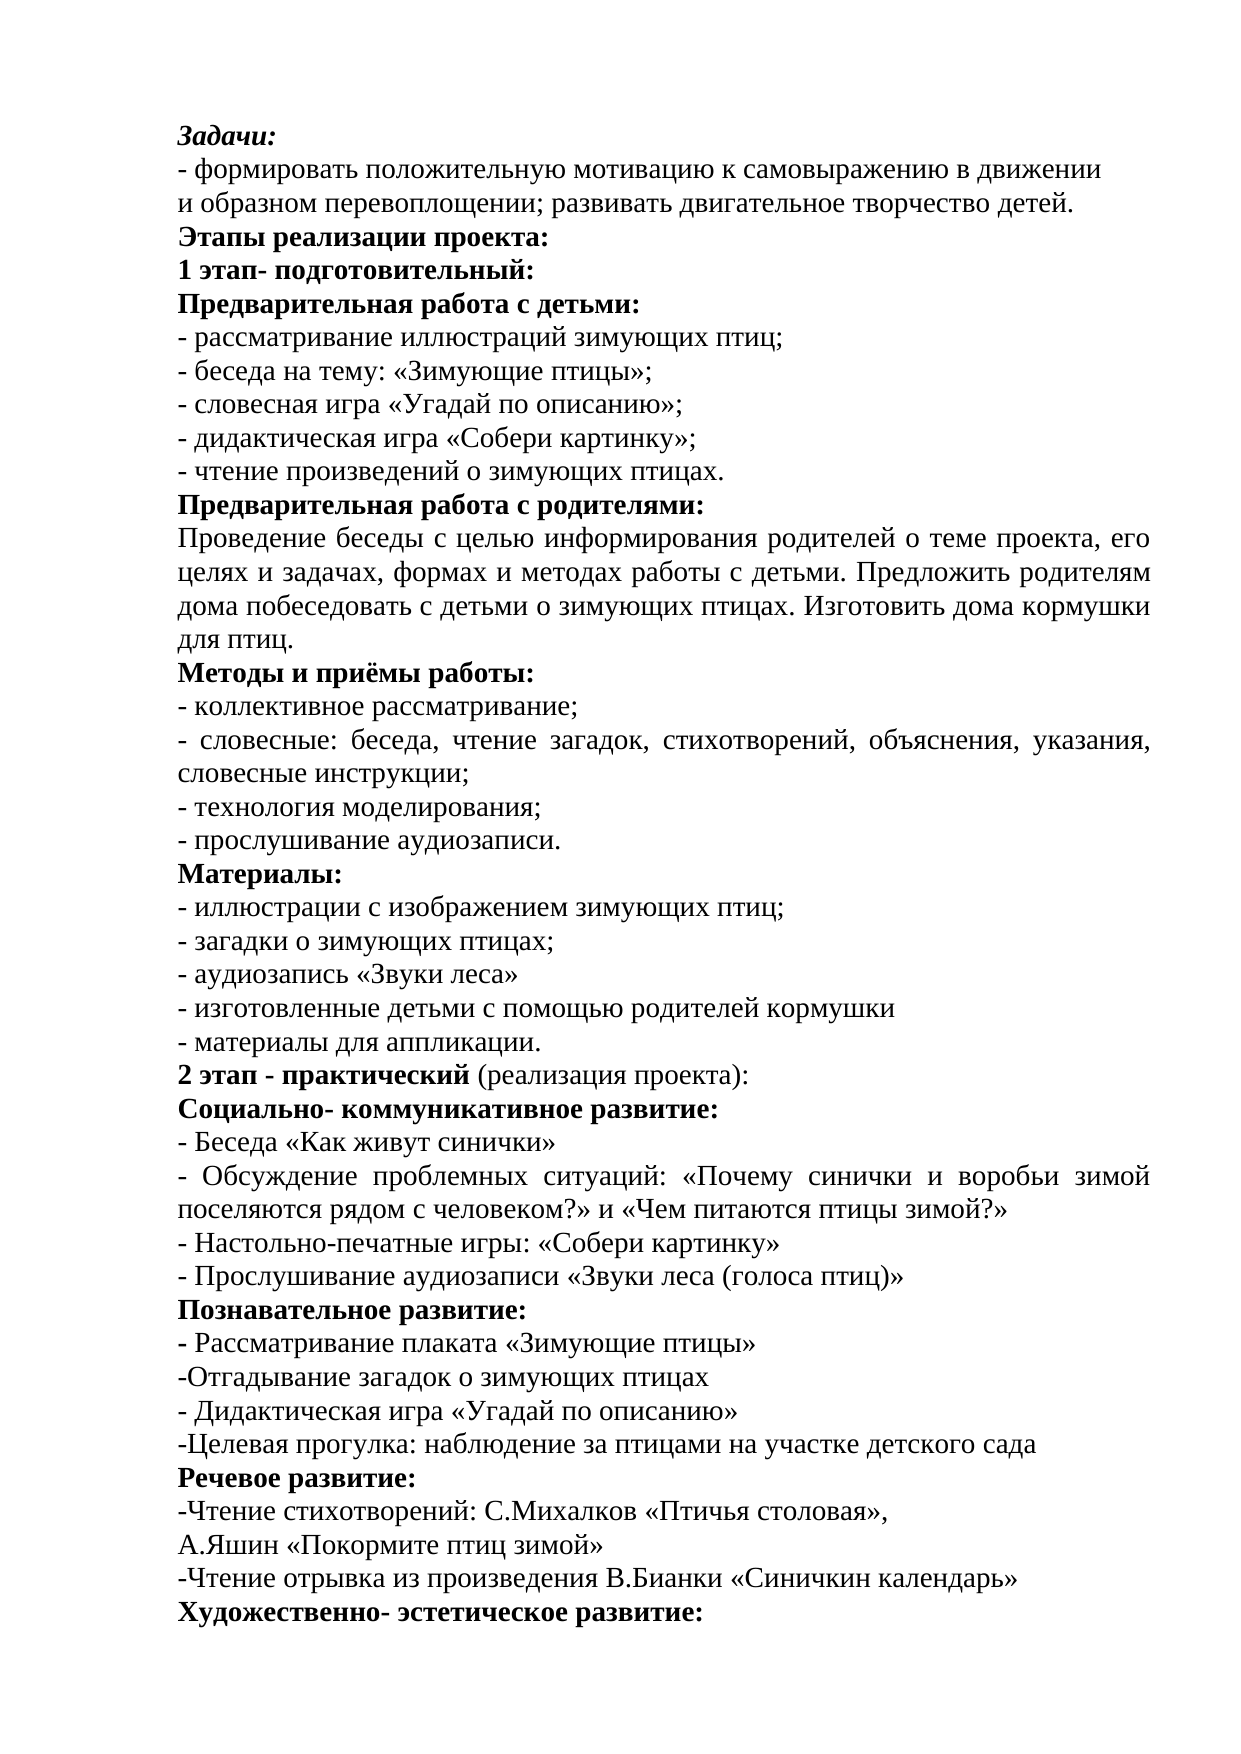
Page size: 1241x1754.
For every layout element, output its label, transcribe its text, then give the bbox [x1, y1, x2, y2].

text -Целевая прогулка: наблюдение за птицами на участке детского сада [177, 1426, 1152, 1460]
text - изготовленные детьми с помощью родителей кормушки [177, 990, 1152, 1024]
text - материалы для аппликации. [177, 1024, 1152, 1057]
text - технология моделирования; [177, 789, 1152, 822]
text Познавательное развитие: [177, 1292, 1152, 1326]
text - словесная игра «Угадай по описанию»; [177, 386, 1152, 420]
text Задачи: [177, 118, 1152, 152]
text Социально- коммуникативное развитие: [177, 1091, 1152, 1124]
text Речевое развитие: [177, 1460, 1152, 1493]
text - рассматривание иллюстраций зимующих птиц; [177, 319, 1152, 353]
text - чтение произведений о зимующих птицах. [177, 453, 1152, 487]
text Предварительная работа с детьми: [177, 286, 1152, 319]
text - загадки о зимующих птицах; [177, 923, 1152, 957]
text Этапы реализации проекта: [177, 219, 1152, 252]
text - аудиозапись «Звуки леса» [177, 957, 1152, 990]
text - Беседа «Как живут синички» [177, 1124, 1152, 1158]
text Методы и приёмы работы: [177, 655, 1152, 688]
text - Прослушивание аудиозаписи «Звуки леса (голоса птиц)» [177, 1258, 1152, 1292]
text -Чтение стихотворений: С.Михалков «Птичья столовая», [177, 1493, 1152, 1527]
text - дидактическая игра «Собери картинку»; [177, 420, 1152, 453]
text Материалы: [177, 856, 1152, 889]
text 2 этап - практический (реализация проекта): [177, 1057, 1152, 1091]
text -Чтение отрывка из произведения В.Бианки «Синичкин календарь» [177, 1560, 1152, 1594]
text Проведение беседы с целью информирования родителей о теме проекта, его целях и задачах, формах и методах работы с детьми. Предложить родителям дома побеседовать с детьми о зимующих птицах. Изготовить дома кормушки для птиц. [177, 521, 1152, 655]
text - беседа на тему: «Зимующие птицы»; [177, 353, 1152, 386]
text и образном перевоплощении; развивать двигательное творчество детей. [177, 185, 1152, 219]
text А.Яшин «Покормите птиц зимой» [177, 1527, 1152, 1560]
text -Отгадывание загадок о зимующих птицах [177, 1359, 1152, 1393]
text 1 этап- подготовительный: [177, 252, 1152, 286]
text Предварительная работа с родителями: [177, 487, 1152, 521]
text - иллюстрации с изображением зимующих птиц; [177, 889, 1152, 923]
text Художественно- эстетическое развитие: [177, 1594, 1152, 1627]
text - Рассматривание плаката «Зимующие птицы» [177, 1326, 1152, 1359]
text - Обсуждение проблемных ситуаций: «Почему синички и воробьи зимой поселяются рядом с человеком?» и «Чем питаются птицы зимой?» [177, 1158, 1152, 1225]
text - Настольно-печатные игры: «Собери картинку» [177, 1225, 1152, 1258]
text - формировать положительную мотивацию к самовыражению в движении [177, 152, 1152, 185]
text - Дидактическая игра «Угадай по описанию» [177, 1393, 1152, 1426]
text - прослушивание аудиозаписи. [177, 822, 1152, 856]
text - коллективное рассматривание; [177, 688, 1152, 722]
text - словесные: беседа, чтение загадок, стихотворений, объяснения, указания, словесные инструкции; [177, 722, 1152, 789]
